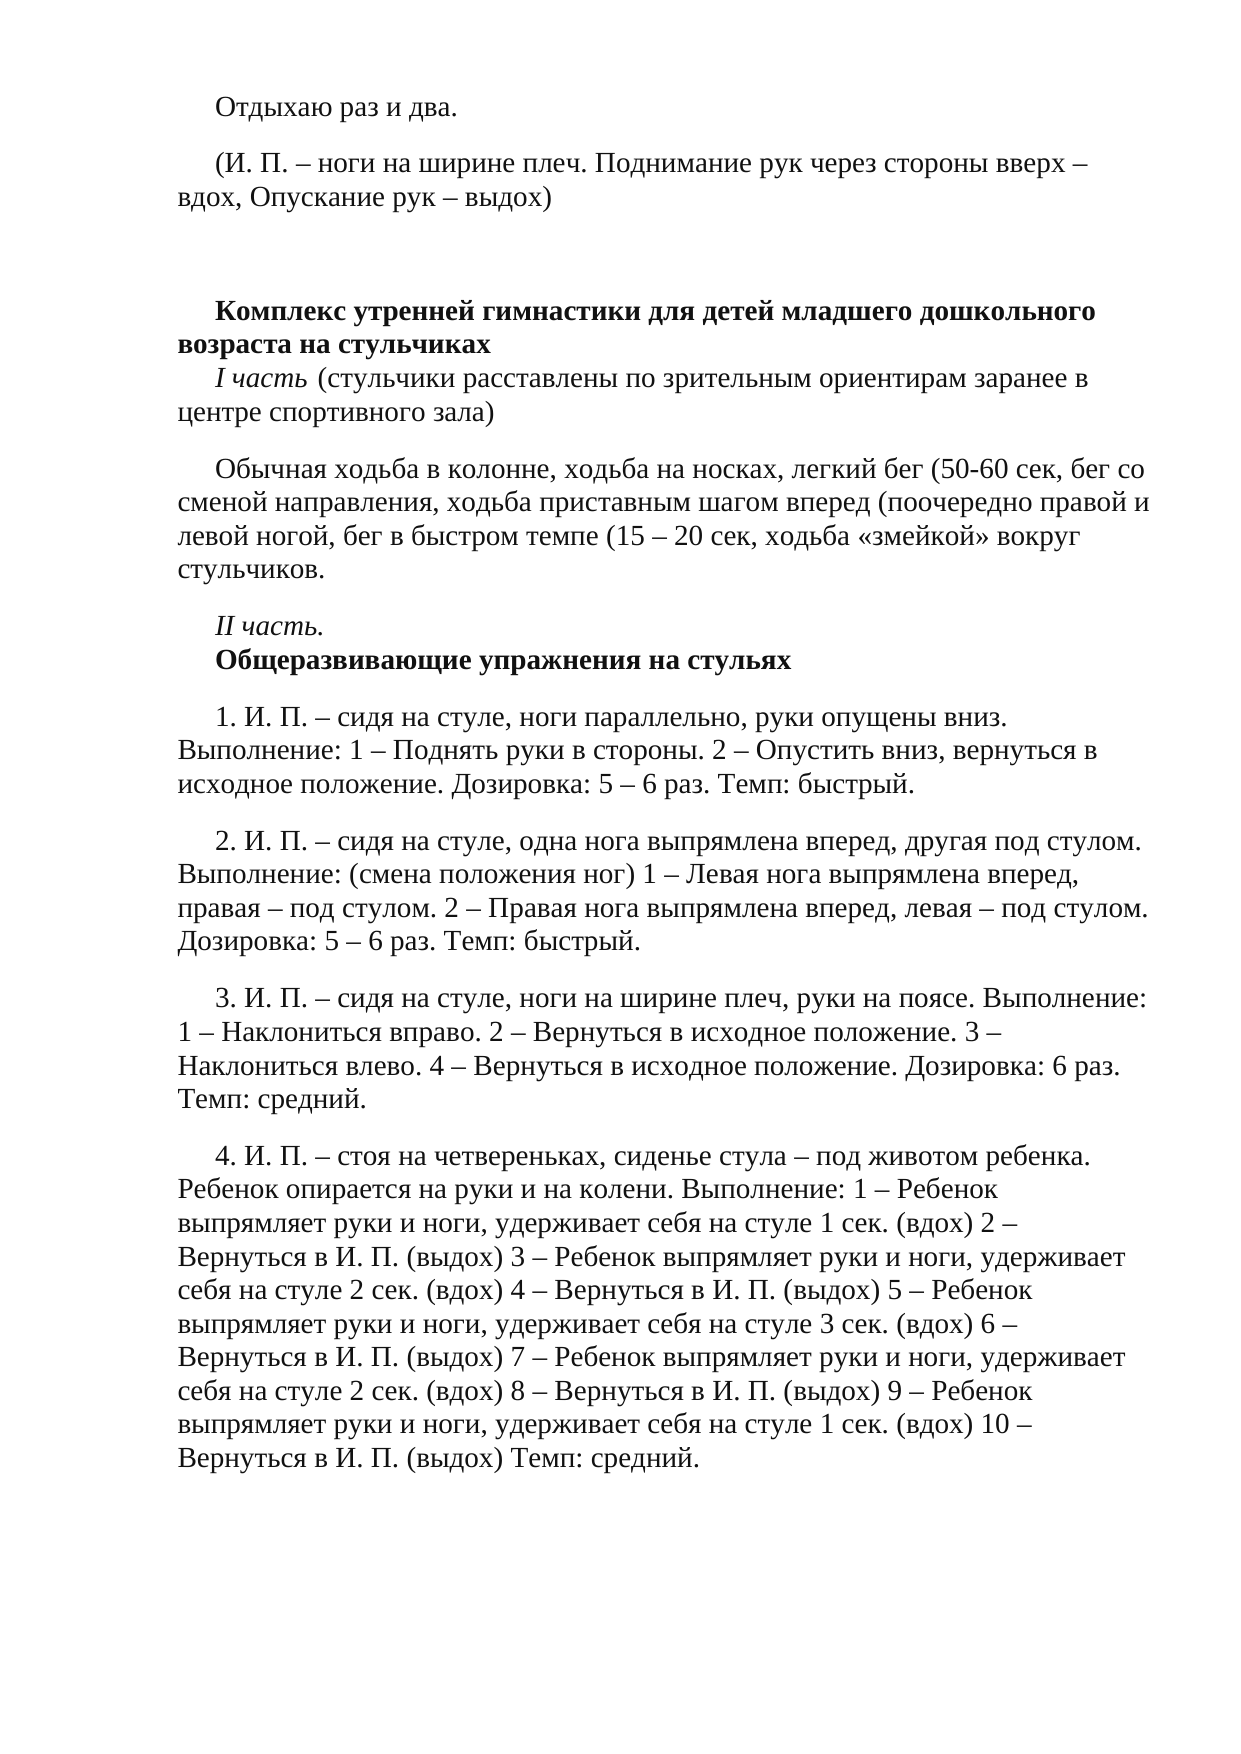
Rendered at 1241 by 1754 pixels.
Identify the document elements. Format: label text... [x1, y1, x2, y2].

text 2. И. П. – сидя на стуле, одна нога выпрямлена вперед, другая под стулом. Выполнение: (смена положения ног) 1 – Левая нога выпрямлена вперед, правая – под стулом. 2 – Правая нога выпрямлена вперед, левая – под стулом. Дозировка: 5 – 6 раз. Темп: быстрый. [177, 823, 1152, 957]
text Отдыхаю раз и два. [177, 89, 1152, 122]
text 1. И. П. – сидя на стуле, ноги параллельно, руки опущены вниз. Выполнение: 1 – Поднять руки в стороны. 2 – Опустить вниз, вернуться в исходное положение. Дозировка: 5 – 6 раз. Темп: быстрый. [177, 699, 1152, 799]
text Общеразвивающие упражнения на стульях [177, 642, 1152, 675]
text II часть. [177, 608, 1152, 642]
text I часть (стульчики расставлены по зрительным ориентирам заранее в центре спортивного зала) [177, 360, 1152, 427]
text Обычная ходьба в колонне, ходьба на носках, легкий бег (50-60 сек, бег со сменой направления, ходьба приставным шагом вперед (поочередно правой и левой ногой, бег в быстром темпе (15 – 20 сек, ходьба «змейкой» вокруг стульчиков. [177, 451, 1152, 585]
text (И. П. – ноги на ширине плеч. Поднимание рук через стороны вверх – вдох, Опускание рук – выдох) [177, 146, 1152, 213]
text 4. И. П. – стоя на четвереньках, сиденье стула – под животом ребенка. Ребенок опирается на руки и на колени. Выполнение: 1 – Ребенок выпрямляет руки и ноги, удерживает себя на стуле 1 сек. (вдох) 2 – Вернуться в И. П. (выдох) 3 – Ребенок выпрямляет руки и ноги, удерживает себя на стуле 2 сек. (вдох) 4 – Вернуться в И. П. (выдох) 5 – Ребенок выпрямляет руки и ноги, удерживает себя на стуле 3 сек. (вдох) 6 – Вернуться в И. П. (выдох) 7 – Ребенок выпрямляет руки и ноги, удерживает себя на стуле 2 сек. (вдох) 8 – Вернуться в И. П. (выдох) 9 – Ребенок выпрямляет руки и ноги, удерживает себя на стуле 1 сек. (вдох) 10 – Вернуться в И. П. (выдох) Темп: средний. [177, 1138, 1152, 1473]
text 3. И. П. – сидя на стуле, ноги на ширине плеч, руки на поясе. Выполнение: 1 – Наклониться вправо. 2 – Вернуться в исходное положение. 3 – Наклониться влево. 4 – Вернуться в исходное положение. Дозировка: 6 раз. Темп: средний. [177, 981, 1152, 1115]
text Комплекс утренней гимнастики для детей младшего дошкольного возраста на стульчиках [177, 293, 1152, 360]
